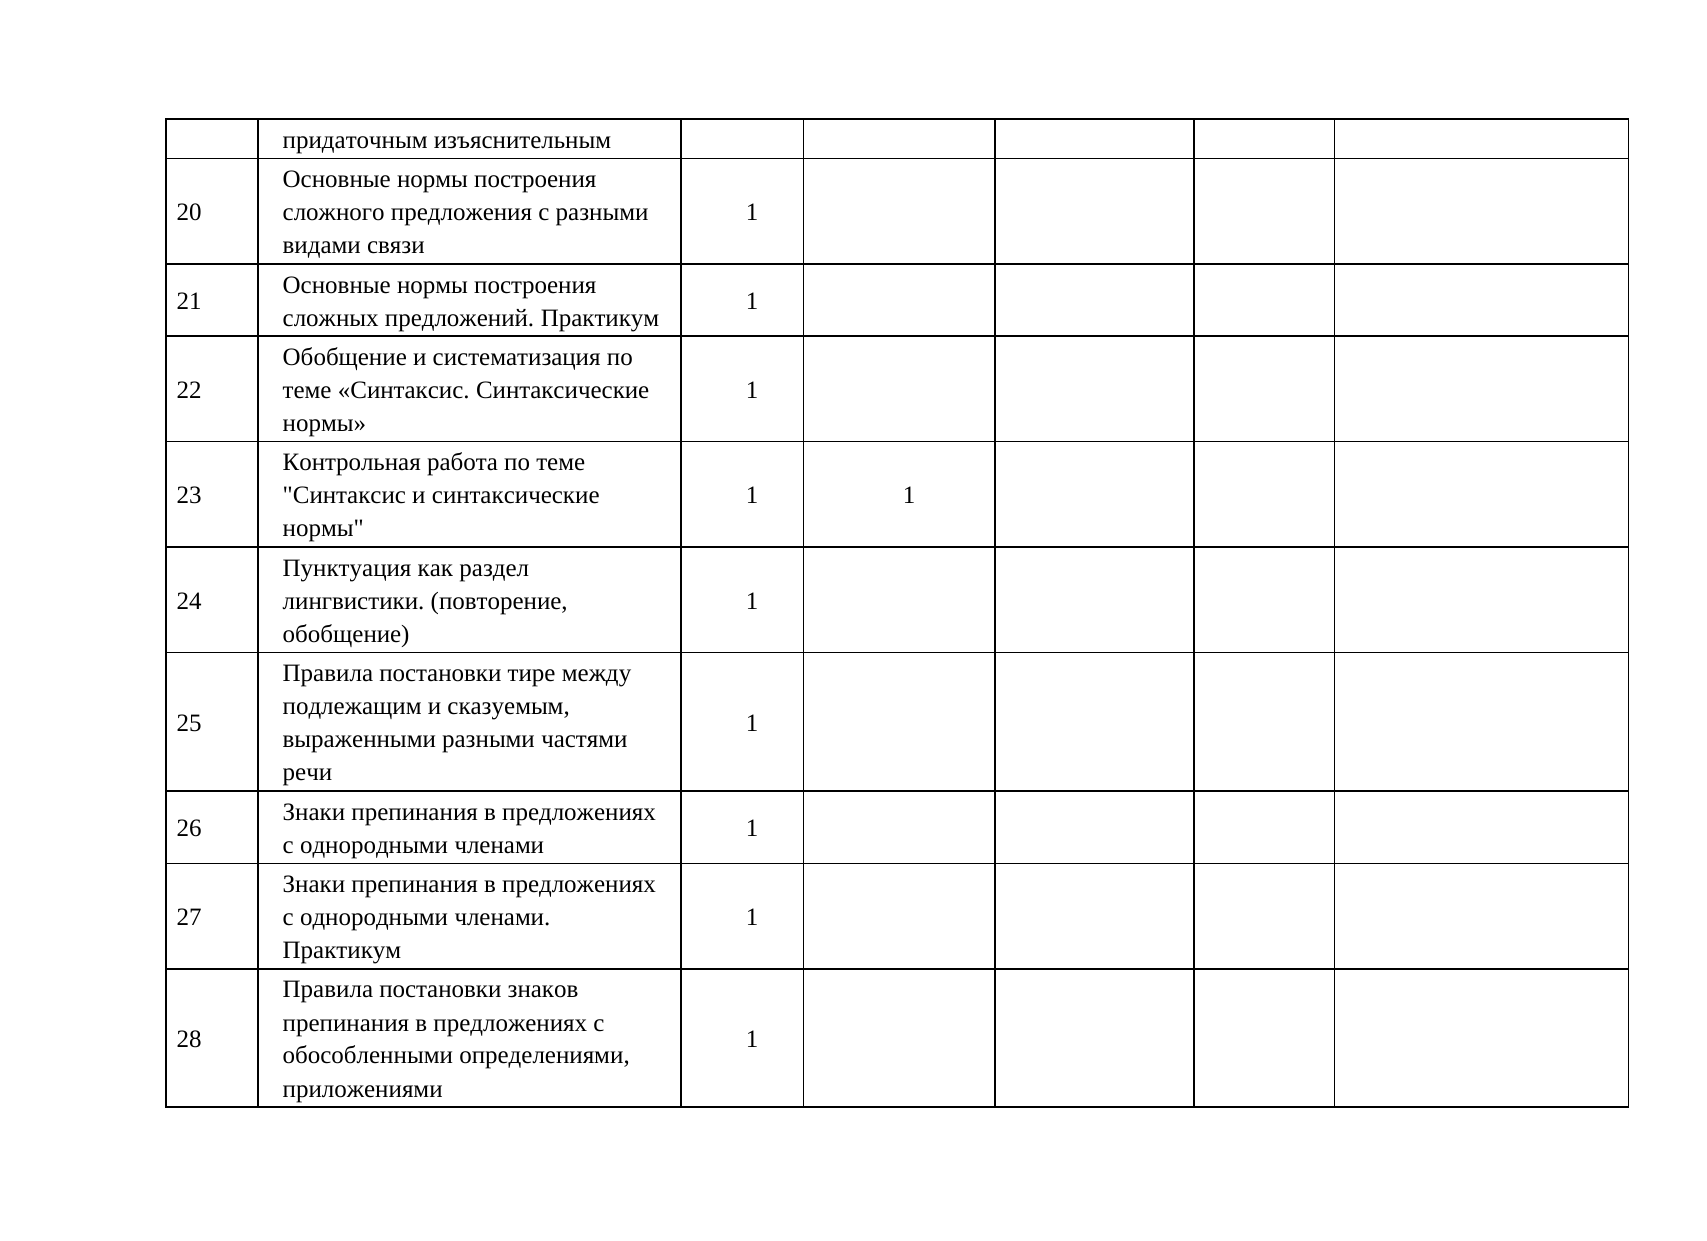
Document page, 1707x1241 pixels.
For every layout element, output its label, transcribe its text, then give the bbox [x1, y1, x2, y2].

table_cell [1335, 653, 1628, 790]
table_cell [1335, 548, 1628, 652]
table_cell 1 [682, 265, 803, 335]
table_cell [804, 864, 994, 968]
table_cell [1195, 864, 1334, 968]
table_cell 1 [682, 864, 803, 968]
table_cell 1 [682, 159, 803, 263]
table_cell [1335, 970, 1628, 1106]
table_cell [996, 792, 1193, 862]
table_cell Пунктуация как раздел лингвистики. (повторение, обобщение) [259, 548, 680, 652]
table_cell Правила постановки тире между подлежащим и сказуемым, выраженными разными частями речи [259, 653, 680, 790]
table_cell 24 [167, 548, 257, 652]
table_cell [1195, 337, 1334, 441]
table_cell [804, 159, 994, 263]
table_cell [804, 337, 994, 441]
table_cell [804, 653, 994, 790]
table_cell [996, 265, 1193, 335]
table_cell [259, 120, 680, 157]
table_cell [1195, 159, 1334, 263]
table_cell [1335, 337, 1628, 441]
table_cell [1195, 792, 1334, 862]
table_cell 28 [167, 970, 257, 1106]
table_cell [1195, 265, 1334, 335]
table_cell 1 [682, 653, 803, 790]
table_cell [1195, 442, 1334, 546]
table_cell [996, 864, 1193, 968]
table_cell Обобщение и систематизация по теме «Синтаксис. Синтаксические нормы» [259, 337, 680, 441]
table_cell 23 [167, 442, 257, 546]
table_cell [1195, 653, 1334, 790]
table_cell Знаки препинания в предложениях с однородными членами [259, 792, 680, 862]
table_cell [1195, 970, 1334, 1106]
table_cell [996, 653, 1193, 790]
table_cell [1195, 548, 1334, 652]
table_cell [804, 548, 994, 652]
table_cell 1 [682, 970, 803, 1106]
table_cell [1335, 792, 1628, 862]
table_cell [1335, 265, 1628, 335]
table_cell 1 [682, 548, 803, 652]
table_cell 1 [682, 120, 803, 157]
table_cell 1 [682, 792, 803, 862]
table_cell 19 [167, 120, 257, 157]
table_cell [996, 442, 1193, 546]
table_cell 21 [167, 265, 257, 335]
table_cell [996, 548, 1193, 652]
table_cell [996, 120, 1193, 157]
table_cell Основные нормы построения сложных предложений. Практикум [259, 265, 680, 335]
table_cell [1335, 120, 1628, 157]
table_cell [996, 337, 1193, 441]
table_cell [1195, 120, 1334, 157]
table_cell [996, 970, 1193, 1106]
table_cell Правила постановки знаков препинания в предложениях с обособленными определениями, приложениями [259, 970, 680, 1106]
table_cell 25 [167, 653, 257, 790]
table_cell [804, 265, 994, 335]
table_cell [804, 970, 994, 1106]
table_cell 1 [804, 442, 994, 546]
table_cell [996, 159, 1193, 263]
table_cell 1 [682, 442, 803, 546]
table_cell 26 [167, 792, 257, 862]
table_cell 22 [167, 337, 257, 441]
table_cell [804, 120, 994, 157]
table_cell [1335, 442, 1628, 546]
table_cell [804, 792, 994, 862]
table_cell Знаки препинания в предложениях с однородными членами. Практикум [259, 864, 680, 968]
table_cell 1 [682, 337, 803, 441]
table_cell Основные нормы построения сложного предложения с разными видами связи [259, 159, 680, 263]
table_cell Контрольная работа по теме "Синтаксис и синтаксические нормы" [259, 442, 680, 546]
table_cell 27 [167, 864, 257, 968]
table_cell [1335, 864, 1628, 968]
table_cell 20 [167, 159, 257, 263]
table_cell [1335, 159, 1628, 263]
